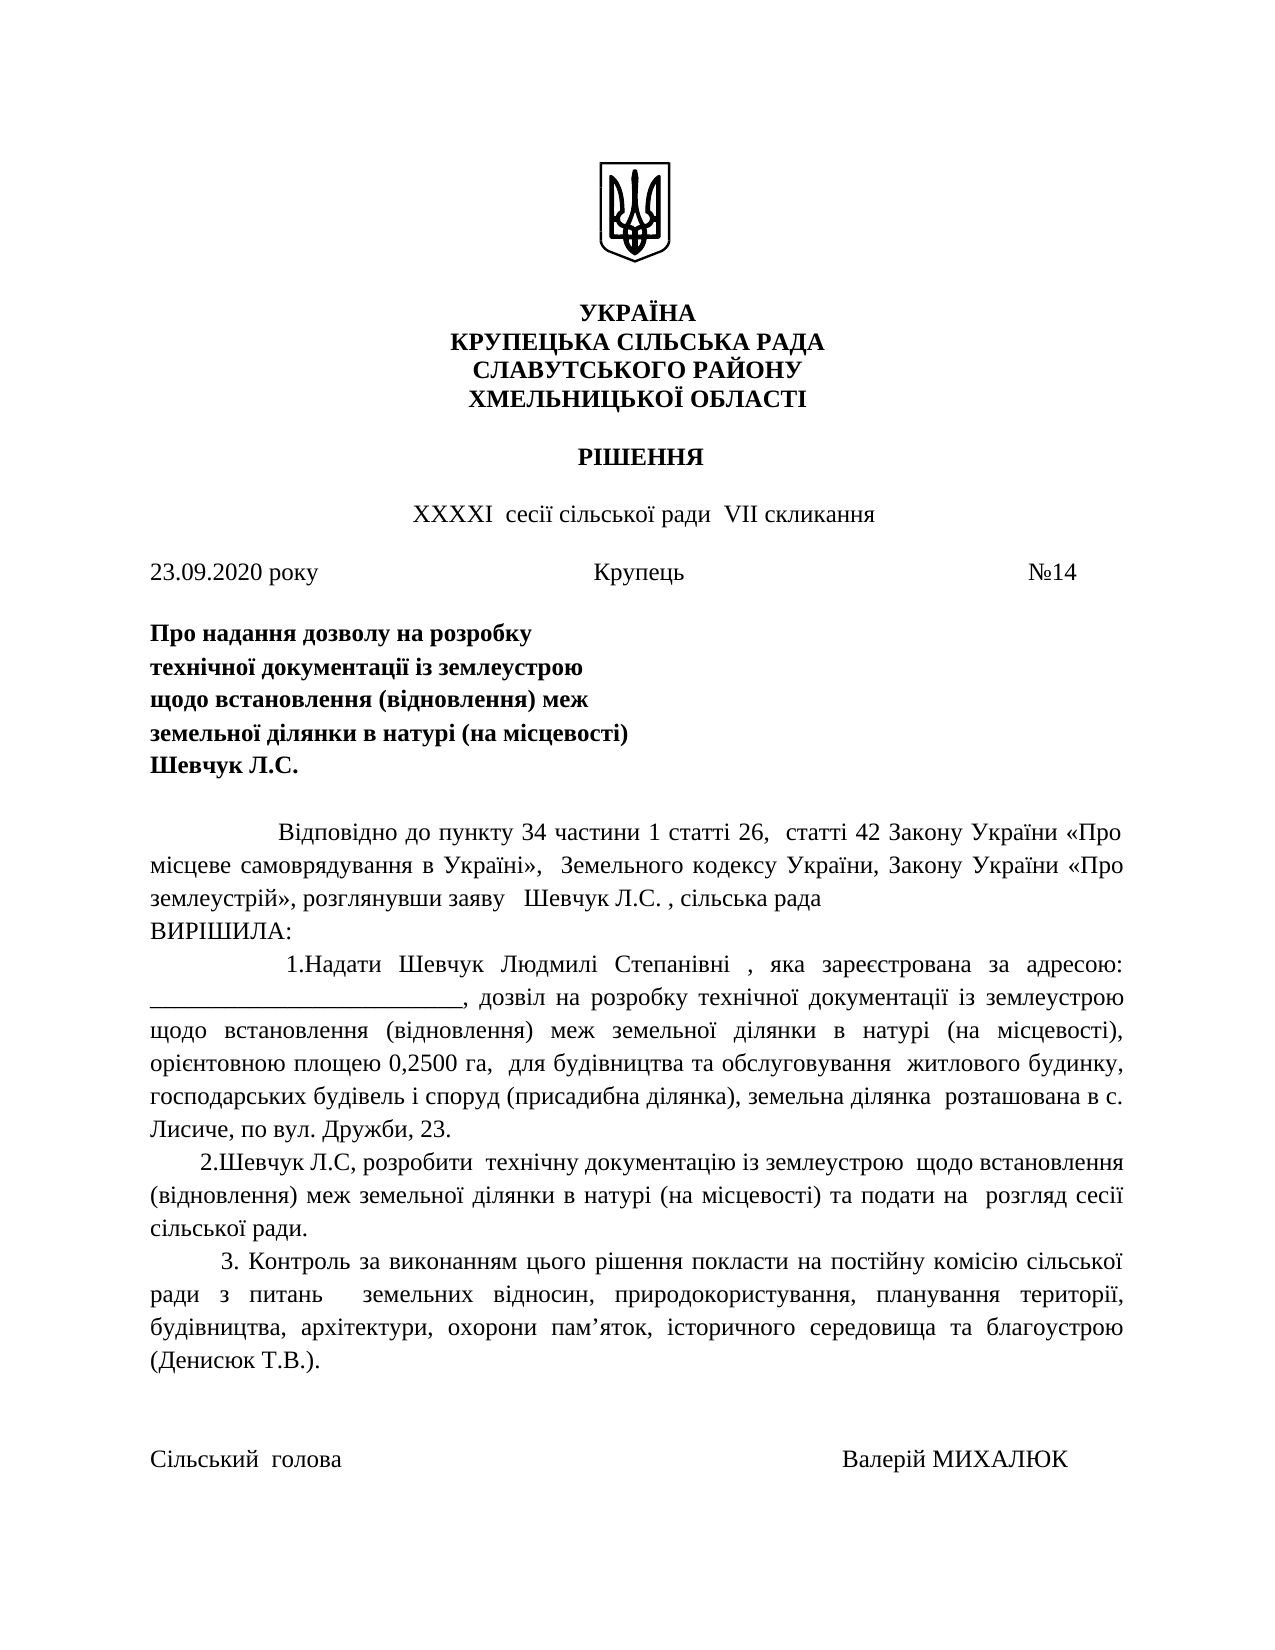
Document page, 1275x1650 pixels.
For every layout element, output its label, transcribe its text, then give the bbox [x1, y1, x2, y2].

text СЛАВУТСЬКОГО РАЙОНУ [150, 356, 1125, 384]
text 23.09.2020 року Крупець №14 [150, 557, 1125, 586]
text 1.Надати Шевчук Людмилі Степанівні , яка зареєстрована за адресою: _________________________, дозвіл на розробку технічної документації із землеустрою щодо встановлення (відновлення) меж земельної ділянки в натурі (на місцевості), орієнтовною площею 0,2500 га, для будівництва та обслуговування житлового будинку, господарських будівель і споруд (присадибна ділянка), земельна ділянка розташована в с. Лисиче, по вул. Дружби, 23. [150, 949, 1125, 1143]
text УКРАЇНА [150, 298, 1125, 327]
text 2.Шевчук Л.С, розробити технічну документацію із землеустрою щодо встановлення (відновлення) меж земельної ділянки в натурі (на місцевості) та подати на розгляд сесії сільської ради. [150, 1147, 1125, 1242]
text ХМЕЛЬНИЦЬКОЇ ОБЛАСТІ [150, 384, 1125, 413]
text РІШЕННЯ [150, 442, 1125, 471]
text Про надання дозволу на розробку [150, 618, 1125, 647]
text Сільський голова Валерій МИХАЛЮК [150, 1444, 1125, 1473]
text 3. Контроль за виконанням цього рішення покласти на постійну комісію сільської ради з питань земельних відносин, природокористування, планування території, будівництва, архітектури, охорони пам’яток, історичного середовища та благоустрою (Денисюк Т.В.). [150, 1246, 1125, 1374]
text ВИРІШИЛА: [150, 916, 1125, 944]
text КРУПЕЦЬКА СІЛЬСЬКА РАДА [150, 327, 1125, 356]
text щодо встановлення (відновлення) меж [150, 684, 1125, 713]
text ХХХХІ сесії сільської ради VІІ скликання [150, 499, 1125, 528]
text Відповідно до пункту 34 частини 1 статті 26, статті 42 Закону України «Про місцеве самоврядування в Україні», Земельного кодексу України, Закону України «Про землеустрій», розглянувши заяву Шевчук Л.С. , сільська рада [150, 817, 1125, 911]
text Шевчук Л.С. [150, 751, 1125, 779]
text технічної документації із землеустрою [150, 652, 1125, 680]
text земельної ділянки в натурі (на місцевості) [150, 718, 1125, 746]
